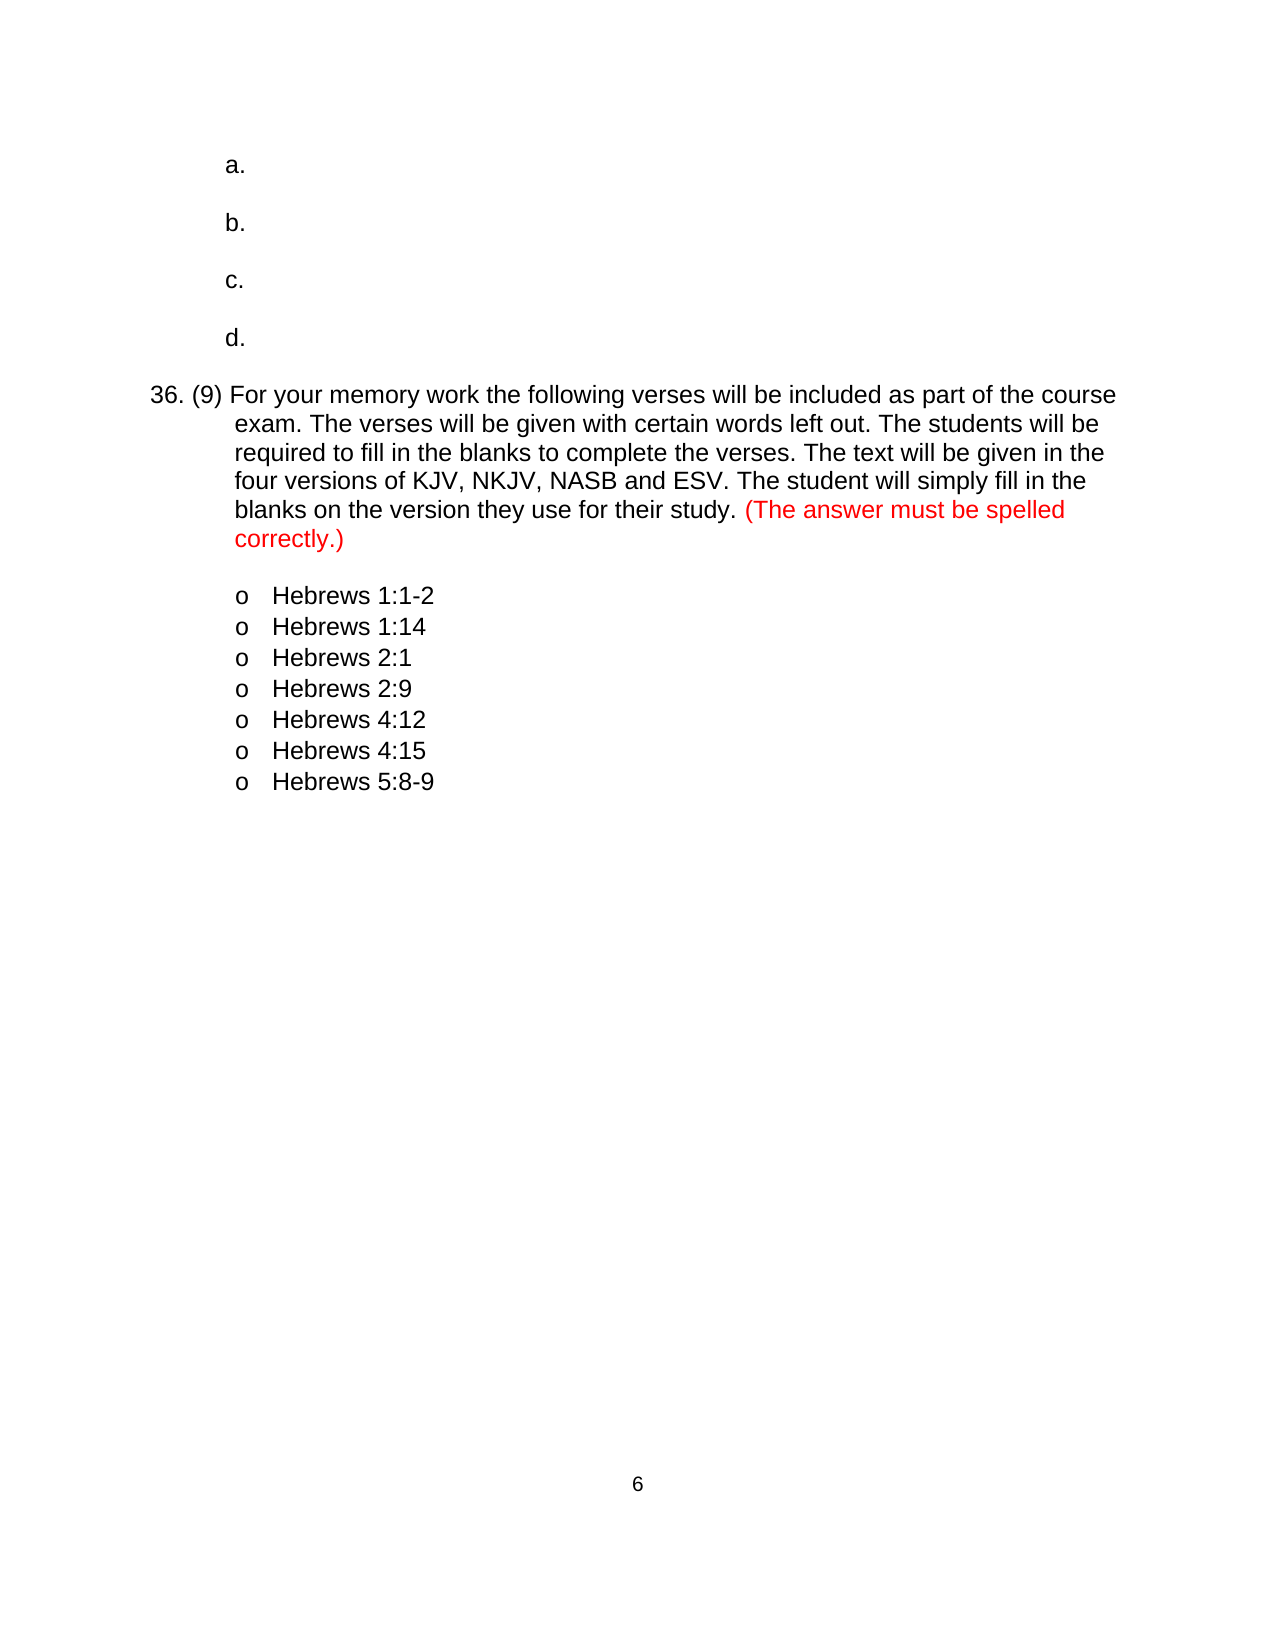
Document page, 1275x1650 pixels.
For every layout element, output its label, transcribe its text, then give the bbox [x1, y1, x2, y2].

list Hebrews 4:12 [234, 705, 1125, 736]
text d. [225, 322, 1125, 351]
list Hebrews 5:8-9 [234, 767, 1125, 798]
text 36. (9) For your memory work the following verses will be included as part of the course exam. The verses will be given with certain words left out. The students will be required to fill in the blanks to complete the verses. The text will be given in the four versions of KJV, NKJV, NASB and ESV. The student will simply fill in the blanks on the version they use for their study. (The answer must be spelled correctly.) [150, 380, 1125, 552]
list Hebrews 4:15 [234, 736, 1125, 767]
text b. [225, 207, 1125, 236]
text a. [225, 150, 1125, 179]
list Hebrews 2:1 [234, 643, 1125, 674]
list Hebrews 1:14 [234, 612, 1125, 643]
list Hebrews 1:1-2 [234, 581, 1125, 612]
text c. [150, 265, 1125, 294]
list Hebrews 2:9 [234, 674, 1125, 705]
